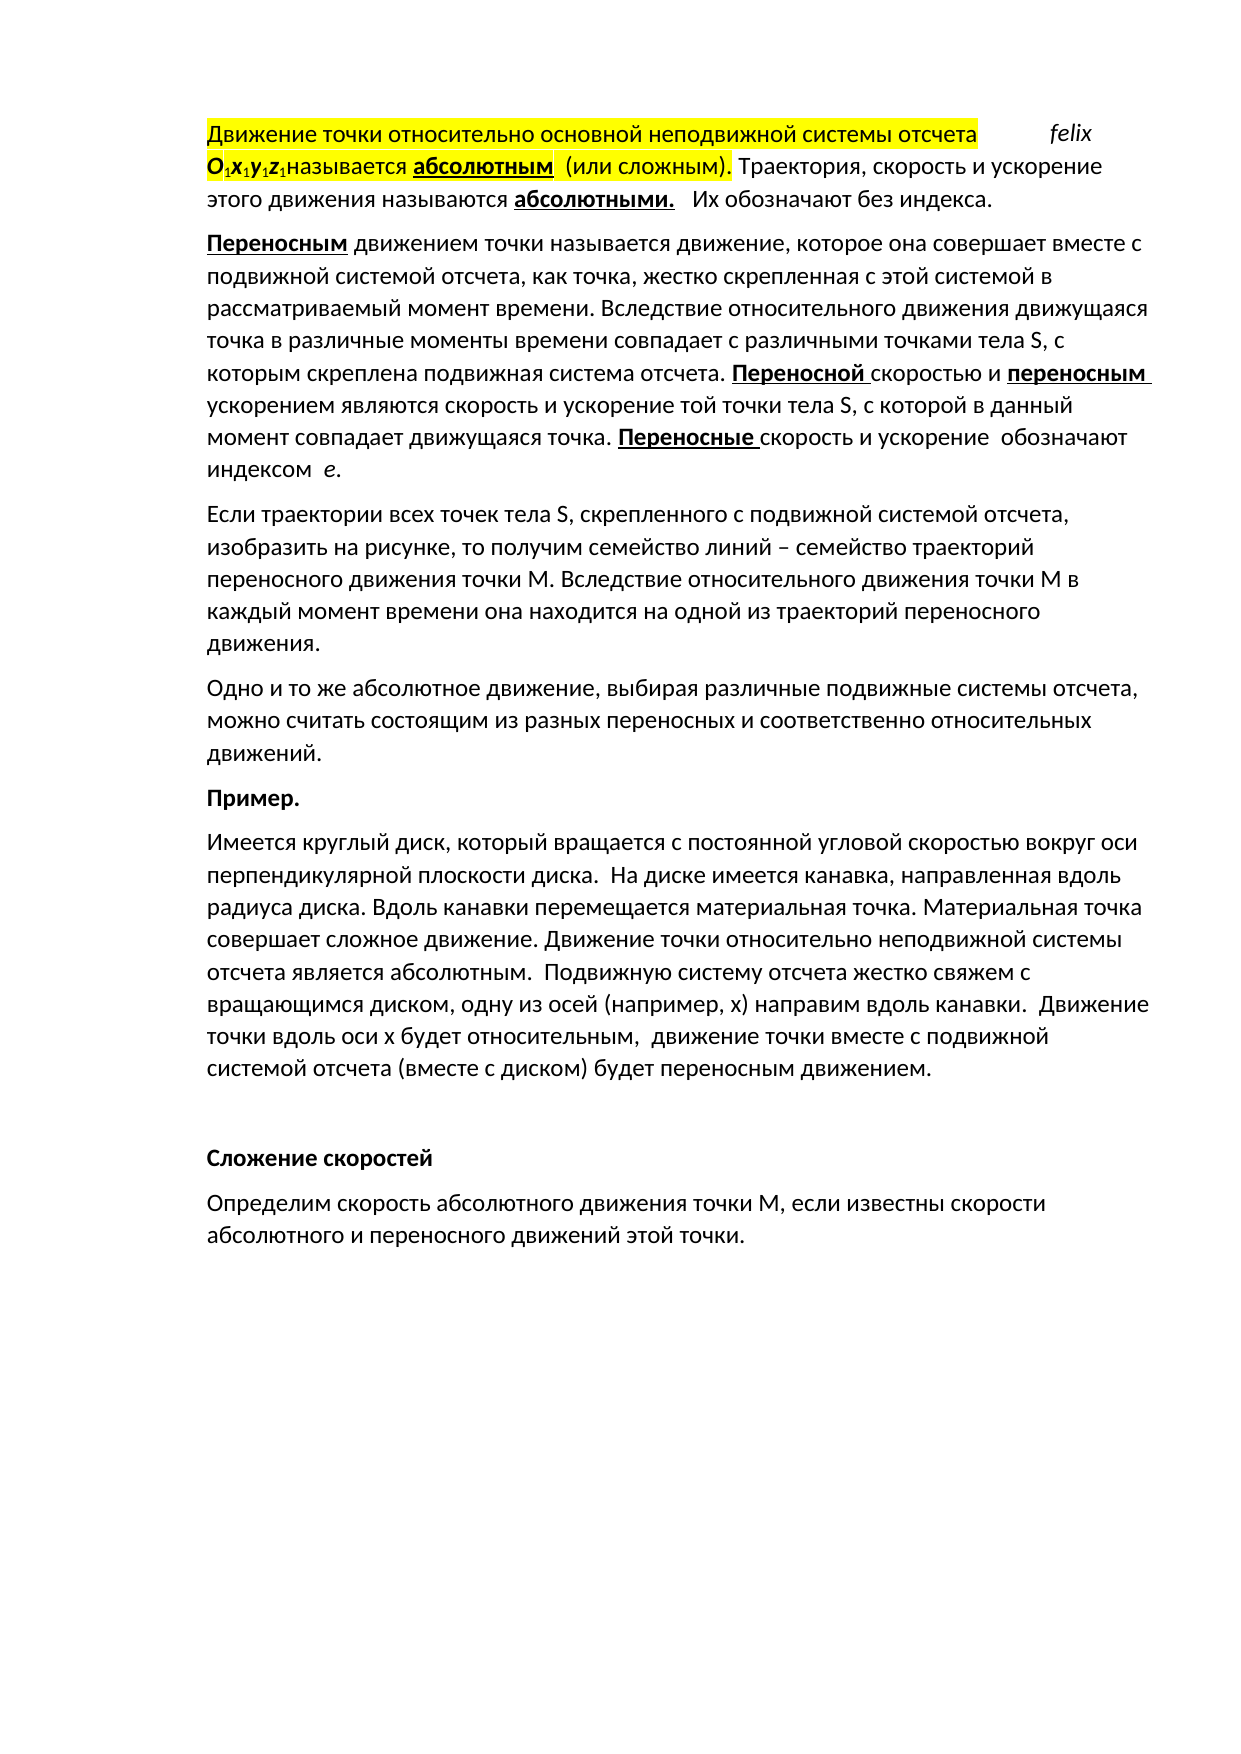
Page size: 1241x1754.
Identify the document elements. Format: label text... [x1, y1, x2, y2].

text Движение точки относительно основной неподвижной системы отсчета O1x1y1z1называется абсолютным (или сложным). Траектория, скорость и ускорение этого движения называются абсолютными. Их обозначают без индекса. [207, 118, 1152, 213]
text Если траектории всех точек тела S, скрепленного с подвижной системой отсчета, изобразить на рисунке, то получим семейство линий – семейство траекторий переносного движения точки М. Вследствие относительного движения точки М в каждый момент времени она находится на одной из траекторий переносного движения. [207, 498, 1152, 658]
text Одно и то же абсолютное движение, выбирая различные подвижные системы отсчета, можно считать состоящим из разных переносных и соответственно относительных движений. [207, 672, 1152, 767]
text Пример. [207, 782, 1152, 812]
text Имеется круглый диск, который вращается с постоянной угловой скоростью вокруг оси перпендикулярной плоскости диска. На диске имеется канавка, направленная вдоль радиуса диска. Вдоль канавки перемещается материальная точка. Материальная точка совершает сложное движение. Движение точки относительно неподвижной системы отсчета является абсолютным. Подвижную систему отсчета жестко свяжем с вращающимся диском, одну из осей (например, x) направим вдоль канавки. Движение точки вдоль оси x будет относительным, движение точки вместе с подвижной системой отсчета (вместе с диском) будет переносным движением. [207, 826, 1152, 1083]
text Переносным движением точки называется движение, которое она совершает вместе с подвижной системой отсчета, как точка, жестко скрепленная с этой системой в рассматриваемый момент времени. Вследствие относительного движения движущаяся точка в различные моменты времени совпадает с различными точками тела S, с которым скреплена подвижная система отсчета. Переносной скоростью и переносным ускорением являются скорость и ускорение той точки тела S, с которой в данный момент совпадает движущаяся точка. Переносные скорость и ускорение обозначают индексом e. [207, 227, 1152, 484]
text Сложение скоростей [207, 1142, 1152, 1173]
text Определим скорость абсолютного движения точки М, если известны скорости абсолютного и переносного движений этой точки. [207, 1187, 1152, 1250]
